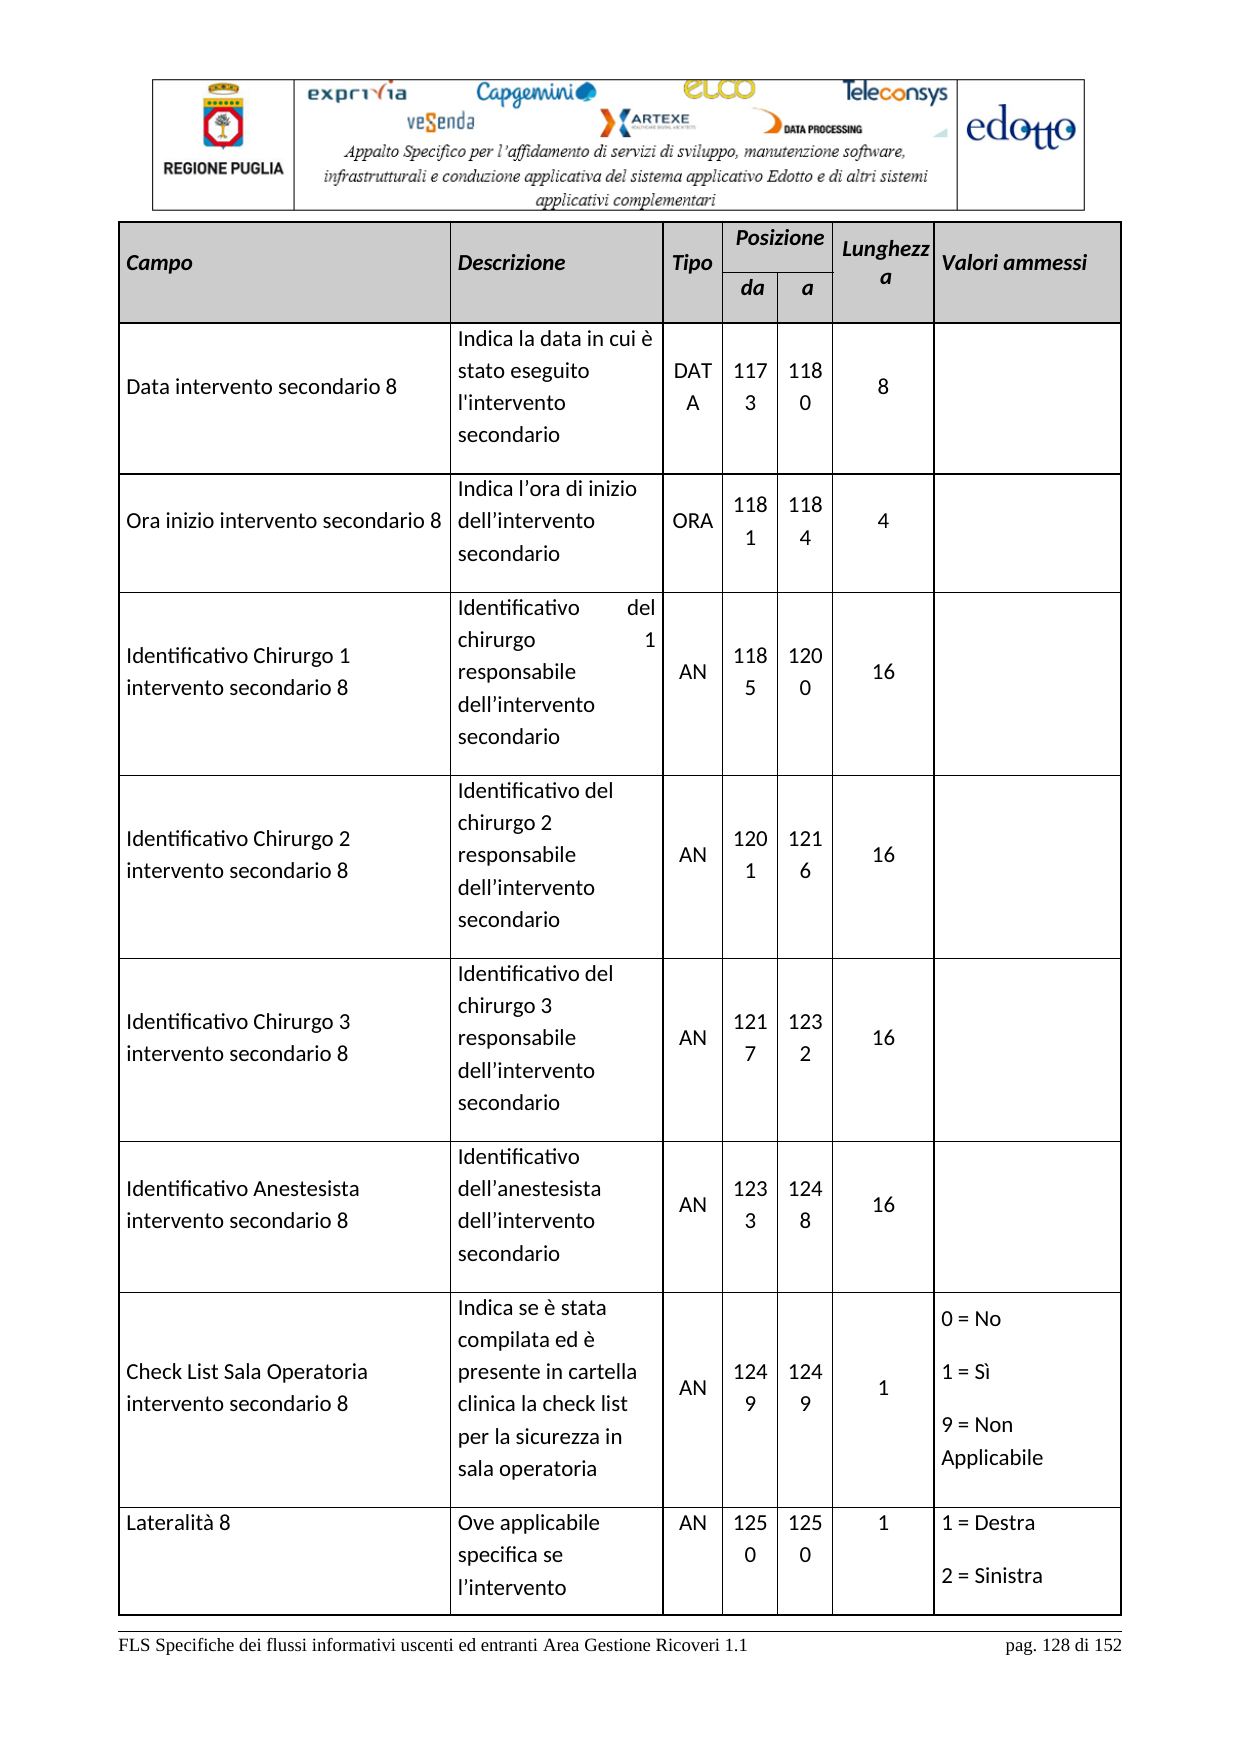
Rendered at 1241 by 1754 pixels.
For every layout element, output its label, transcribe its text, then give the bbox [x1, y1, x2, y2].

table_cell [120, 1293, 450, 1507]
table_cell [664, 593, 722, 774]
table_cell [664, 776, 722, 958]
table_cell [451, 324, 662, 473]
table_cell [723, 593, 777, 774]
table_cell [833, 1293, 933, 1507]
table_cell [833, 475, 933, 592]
table_cell a [778, 273, 832, 322]
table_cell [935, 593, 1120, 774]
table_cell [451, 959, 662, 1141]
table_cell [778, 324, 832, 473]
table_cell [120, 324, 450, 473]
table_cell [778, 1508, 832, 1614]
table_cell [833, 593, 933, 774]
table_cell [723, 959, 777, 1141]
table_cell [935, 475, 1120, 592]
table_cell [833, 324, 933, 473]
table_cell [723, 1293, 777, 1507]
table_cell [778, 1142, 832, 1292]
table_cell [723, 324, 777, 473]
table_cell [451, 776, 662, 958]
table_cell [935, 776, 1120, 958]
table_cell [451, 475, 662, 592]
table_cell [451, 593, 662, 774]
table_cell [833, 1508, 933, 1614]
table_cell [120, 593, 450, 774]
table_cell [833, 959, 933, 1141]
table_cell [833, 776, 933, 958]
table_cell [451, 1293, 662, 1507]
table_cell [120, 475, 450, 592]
table_header Descrizione [451, 223, 662, 322]
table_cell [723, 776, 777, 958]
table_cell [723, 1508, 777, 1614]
table_header Lunghezza [833, 223, 933, 322]
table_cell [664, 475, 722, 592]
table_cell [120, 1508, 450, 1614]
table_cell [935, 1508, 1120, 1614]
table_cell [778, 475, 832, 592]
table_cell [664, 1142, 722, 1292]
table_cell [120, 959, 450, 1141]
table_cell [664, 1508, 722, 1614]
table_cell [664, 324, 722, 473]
table_header Posizione [723, 223, 832, 272]
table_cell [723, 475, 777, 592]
picture [147, 73, 1093, 218]
table_header Tipo [664, 223, 722, 322]
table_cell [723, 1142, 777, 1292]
table_cell da [723, 273, 777, 322]
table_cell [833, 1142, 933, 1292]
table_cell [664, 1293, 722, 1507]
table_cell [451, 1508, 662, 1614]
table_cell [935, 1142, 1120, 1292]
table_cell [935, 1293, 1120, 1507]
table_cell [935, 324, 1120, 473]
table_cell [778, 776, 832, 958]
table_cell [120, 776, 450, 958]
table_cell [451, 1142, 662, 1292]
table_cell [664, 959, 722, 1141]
table_header Campo [120, 223, 450, 322]
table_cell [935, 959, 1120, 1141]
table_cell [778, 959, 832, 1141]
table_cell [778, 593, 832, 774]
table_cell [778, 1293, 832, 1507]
table_header Valori ammessi [935, 223, 1120, 322]
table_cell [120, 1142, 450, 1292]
